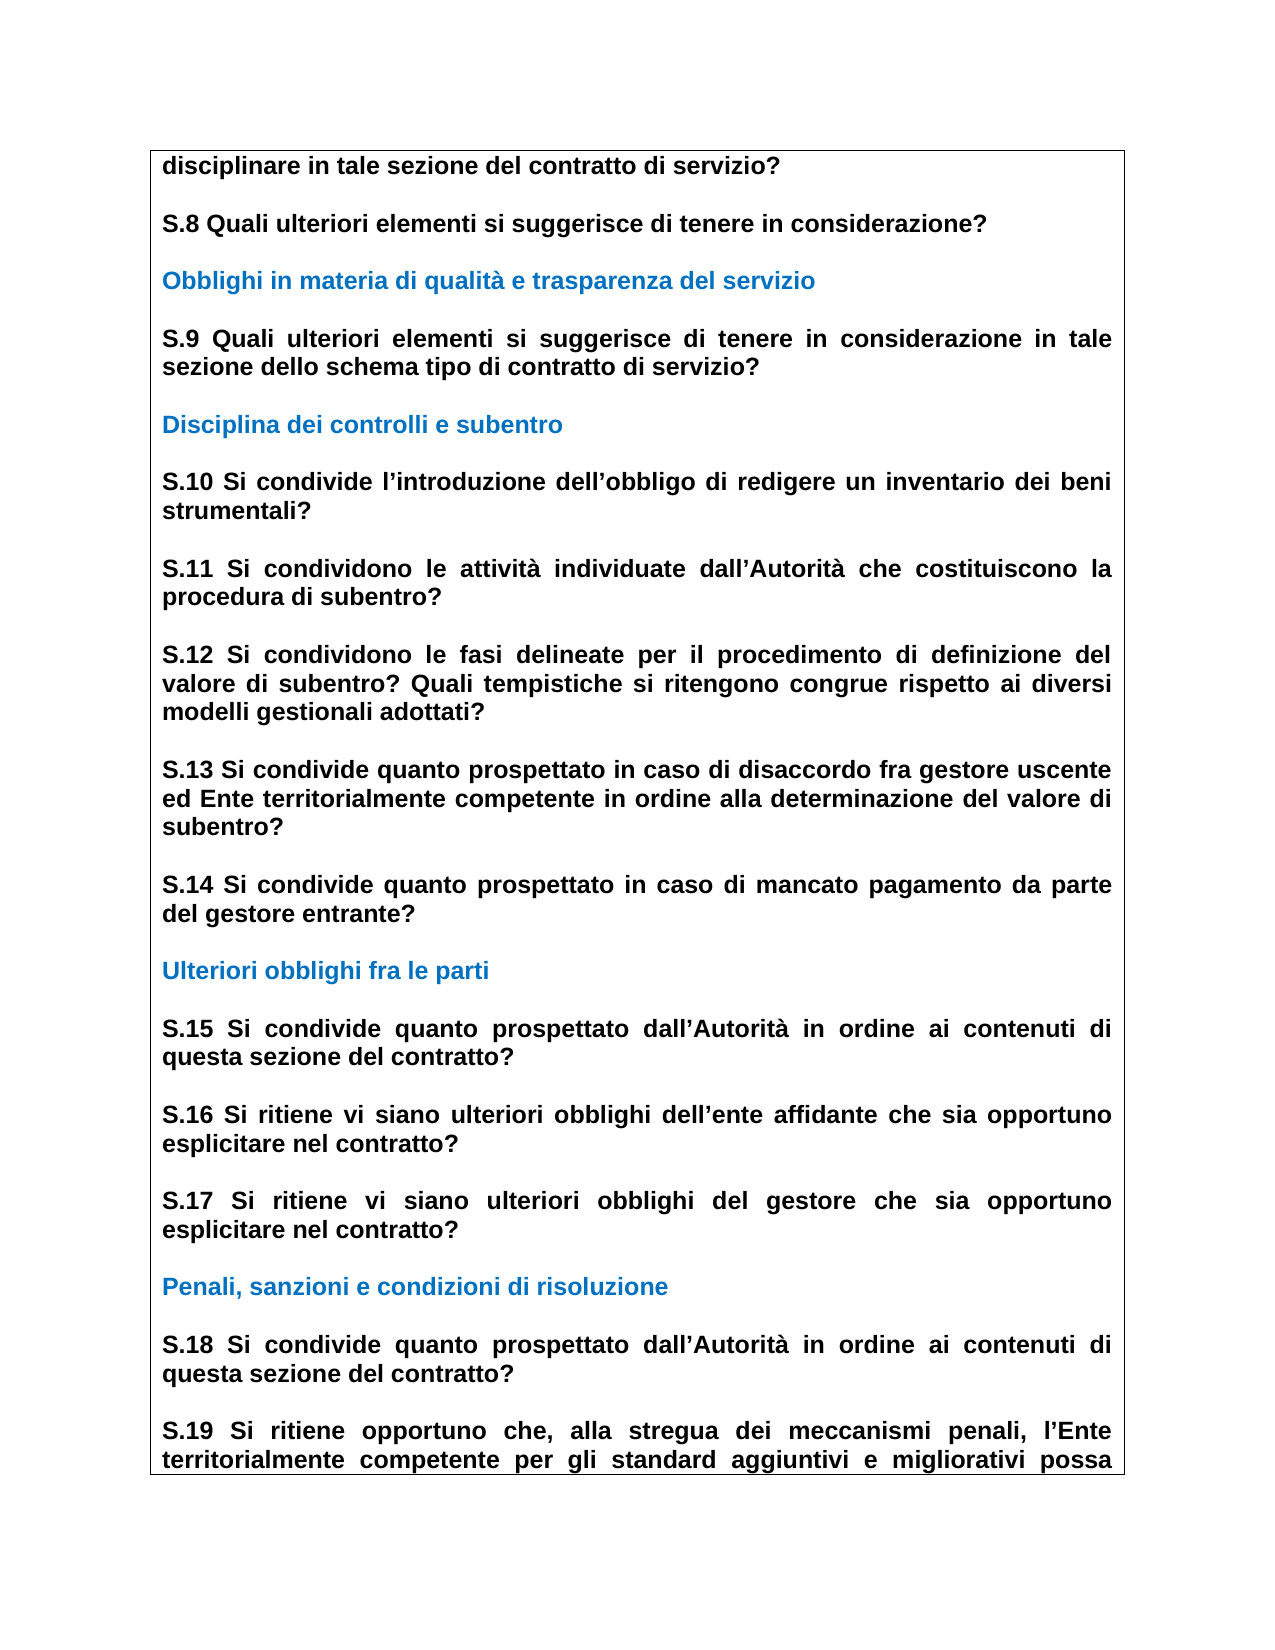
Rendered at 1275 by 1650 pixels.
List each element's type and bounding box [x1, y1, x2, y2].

table_header [151, 151, 1124, 1473]
